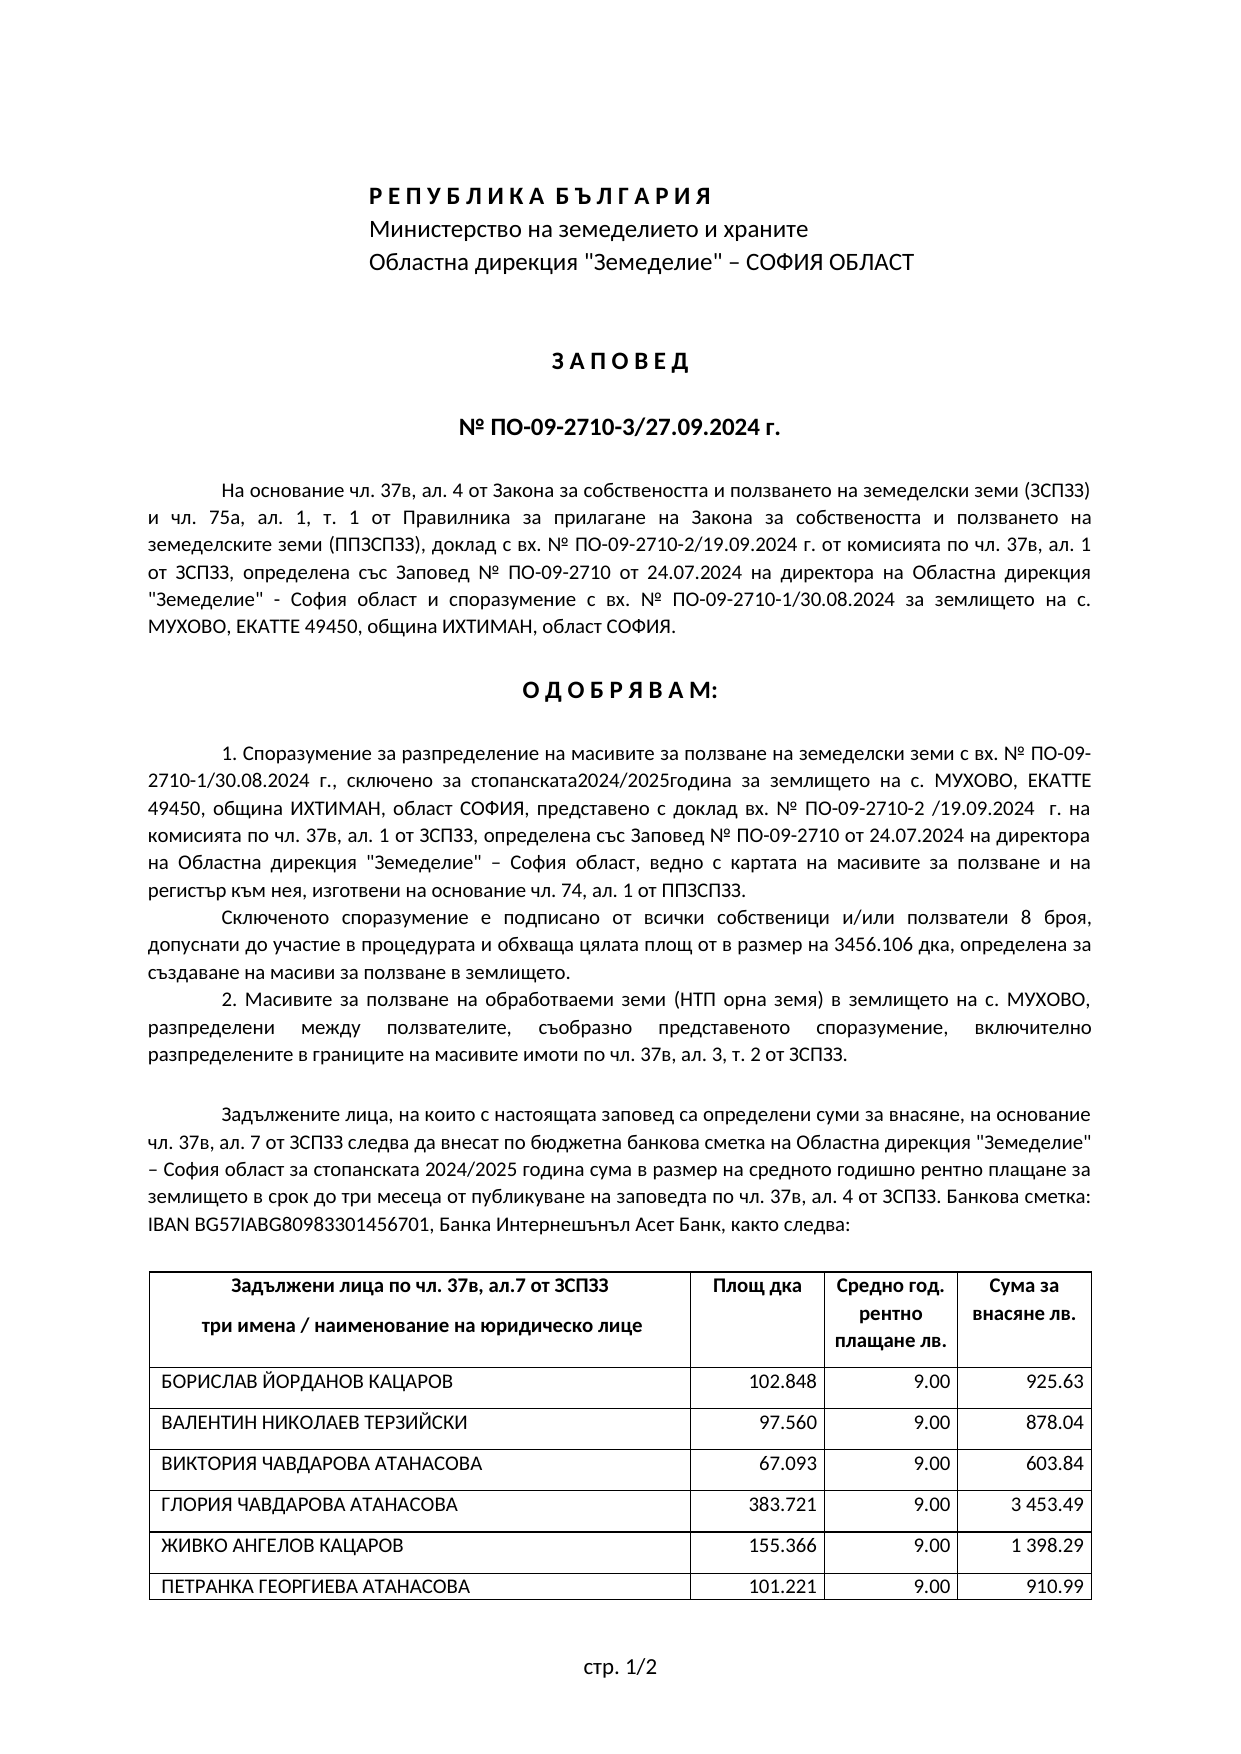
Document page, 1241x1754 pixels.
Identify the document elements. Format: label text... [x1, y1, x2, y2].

table_cell 9.00 [825, 1450, 957, 1490]
table_header Средно год. рентно плащане лв. [825, 1273, 957, 1367]
text Р Е П У Б Л И К А Б Ъ Л Г А Р И Я [148, 181, 1093, 211]
text Министерство на земеделието и храните [148, 213, 1093, 244]
table_cell 9.00 [825, 1491, 957, 1531]
table_cell 3 453.49 [958, 1491, 1091, 1531]
table_header Сума за внасяне лв. [958, 1273, 1091, 1367]
table_cell 925.63 [958, 1368, 1091, 1408]
table_cell 603.84 [958, 1450, 1091, 1490]
text З А П О В Е Д [148, 345, 1093, 376]
table_cell 67.093 [691, 1450, 824, 1490]
text Областна дирекция "Земеделие" – СОФИЯ ОБЛАСТ [148, 246, 1093, 277]
table_cell ВИКТОРИЯ ЧАВДАРОВА АТАНАСОВА [150, 1450, 690, 1490]
table_cell 1 398.29 [958, 1533, 1091, 1572]
text 1. Споразумение за разпределение на масивите за ползване на земеделски земи с вх. № ПО-09-2710-1/30.08.2024 г., сключено за стопанската2024/2025година за землището на с. МУХОВО, ЕКАТТЕ 49450, община ИХТИМАН, област СОФИЯ, представено с доклад вх. № ПО-09-2710-2 /19.09.2024 г. на комисията по чл. 37в, ал. 1 от ЗСПЗЗ, определена със Заповед № ПО-09-2710 от 24.07.2024 на директора на Областна дирекция "Земеделие" – София област, ведно с картата на масивите за ползване и на регистър към нея, изготвени на основание чл. 74, ал. 1 от ППЗСПЗЗ. [148, 740, 1093, 902]
table_cell БОРИСЛАВ ЙОРДАНОВ КАЦАРОВ [150, 1368, 690, 1408]
table_cell ГЛОРИЯ ЧАВДАРОВА АТАНАСОВА [150, 1491, 690, 1531]
table_cell 102.848 [691, 1368, 824, 1408]
table_cell 97.560 [691, 1409, 824, 1449]
table_cell ЖИВКО АНГЕЛОВ КАЦАРОВ [150, 1533, 690, 1572]
text О Д О Б Р Я В А М: [148, 674, 1093, 704]
table_header Задължени лица по чл. 37в, ал.7 от ЗСПЗЗ три имена / наименование на юридическо лице [150, 1273, 690, 1367]
table_cell 9.00 [825, 1409, 957, 1449]
table_cell 101.221 [691, 1574, 824, 1599]
table_cell 9.00 [825, 1574, 957, 1599]
table_cell 910.99 [958, 1574, 1091, 1599]
table_cell ВАЛЕНТИН НИКОЛАЕВ ТЕРЗИЙСКИ [150, 1409, 690, 1449]
table_cell 9.00 [825, 1533, 957, 1572]
text На основание чл. 37в, ал. 4 от Закона за собствеността и ползването на земеделски земи (ЗСПЗЗ) и чл. 75а, ал. 1, т. 1 от Правилника за прилагане на Закона за собствеността и ползването на земеделските земи (ППЗСПЗЗ), доклад с вх. № ПО-09-2710-2/19.09.2024 г. от комисията по чл. 37в, ал. 1 от ЗСПЗЗ, определена със Заповед № ПО-09-2710 от 24.07.2024 на директора на Областна дирекция "Земеделие" - София област и споразумение с вх. № ПО-09-2710-1/30.08.2024 за землището на с. МУХОВО, ЕКАТТЕ 49450, община ИХТИМАН, област СОФИЯ. [148, 477, 1093, 639]
text № ПО-09-2710-3/27.09.2024 г. [148, 411, 1093, 441]
text Задължените лица, на които с настоящата заповед са определени суми за внасяне, на основание чл. 37в, ал. 7 от ЗСПЗЗ следва да внесат по бюджетна банкова сметка на Областна дирекция "Земеделие" – София област за стопанската 2024/2025 година сума в размер на средното годишно рентно плащане за землището в срок до три месеца от публикуване на заповедта по чл. 37в, ал. 4 от ЗСПЗЗ. Банкова сметка: IBAN BG57IABG80983301456701, Банка Интернешънъл Асет Банк, както следва: [148, 1102, 1093, 1237]
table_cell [150, 1574, 690, 1599]
table_cell 9.00 [825, 1368, 957, 1408]
table_cell 383.721 [691, 1491, 824, 1531]
table_cell 155.366 [691, 1533, 824, 1572]
table_header Площ дка [691, 1273, 824, 1367]
text Сключеното споразумение е подписано от всички собственици и/или ползватели 8 броя, допуснати до участие в процедурата и обхваща цялата площ от в размер на 3456.106 дка, определена за създаване на масиви за ползване в землището. [148, 904, 1093, 984]
text 2. Масивите за ползване на обработваеми земи (НТП орна земя) в землището на с. МУХОВО, разпределени между ползвателите, съобразно представеното споразумение, включително разпределените в границите на масивите имоти по чл. 37в, ал. 3, т. 2 от ЗСПЗЗ. [148, 986, 1093, 1067]
table_cell 878.04 [958, 1409, 1091, 1449]
